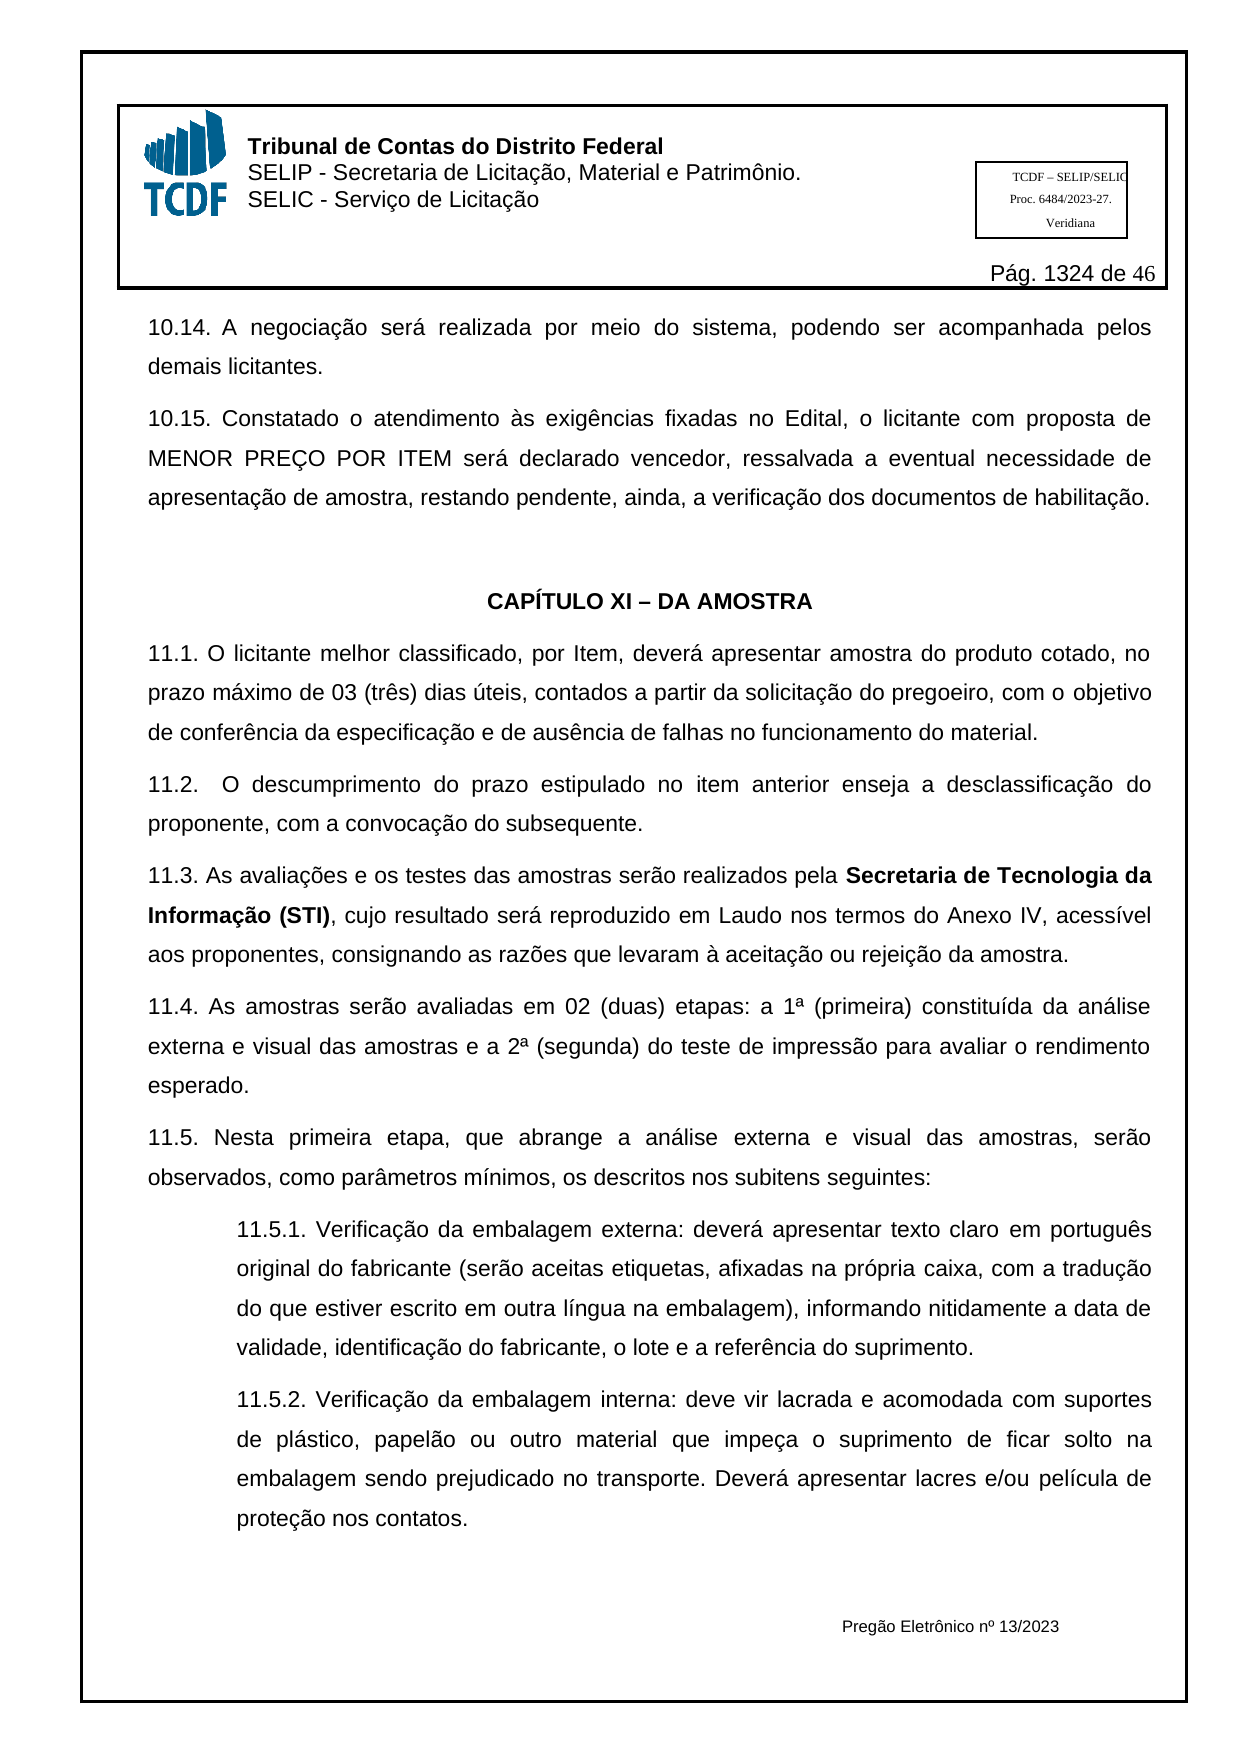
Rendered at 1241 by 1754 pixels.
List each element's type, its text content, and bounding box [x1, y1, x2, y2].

text 11.5.1. Verificação da embalagem externa: deverá apresentar texto claro em português original do fabricante (serão aceitas etiquetas, afixadas na própria caixa, com a tradução do que estiver escrito em outra língua na embalagem), informando nitidamente a data de validade, identificação do fabricante, o lote e a referência do suprimento. [236, 1216, 1152, 1360]
text 11.3. As avaliações e os testes das amostras serão realizados pela Secretaria de Tecnologia da Informação (STI), cujo resultado será reproduzido em Laudo nos termos do Anexo IV, acessível aos proponentes, consignando as razões que levaram à aceitação ou rejeição da amostra. [148, 862, 1152, 968]
text 11.1. O licitante melhor classificado, por Item, deverá apresentar amostra do produto cotado, no prazo máximo de 03 (três) dias úteis, contados a partir da solicitação do pregoeiro, com o objetivo de conferência da especificação e de ausência de falhas no funcionamento do material. [148, 640, 1152, 745]
text 11.4. As amostras serão avaliadas em 02 (duas) etapas: a 1ª (primeira) constituída da análise externa e visual das amostras e a 2ª (segunda) do teste de impressão para avaliar o rendimento esperado. [148, 993, 1152, 1098]
picture [129, 107, 241, 218]
text 10.14. A negociação será realizada por meio do sistema, podendo ser acompanhada pelos demais licitantes. [148, 313, 1152, 379]
text 11.5. Nesta primeira etapa, que abrange a análise externa e visual das amostras, serão observados, como parâmetros mínimos, os descritos nos subitens seguintes: [148, 1124, 1152, 1190]
text 10.15. Constatado o atendimento às exigências fixadas no Edital, o licitante com proposta de MENOR PREÇO POR ITEM será declarado vencedor, ressalvada a eventual necessidade de apresentação de amostra, restando pendente, ainda, a verificação dos documentos de habilitação. [148, 405, 1152, 510]
text 11.5.2. Verificação da embalagem interna: deve vir lacrada e acomodada com suportes de plástico, papelão ou outro material que impeça o suprimento de ficar solto na embalagem sendo prejudicado no transporte. Deverá apresentar lacres e/ou película de proteção nos contatos. [236, 1386, 1152, 1531]
text CAPÍTULO XI – DA AMOSTRA [148, 588, 1152, 614]
text 11.2. O descumprimento do prazo estipulado no item anterior enseja a desclassificação do proponente, com a convocação do subsequente. [148, 771, 1152, 837]
